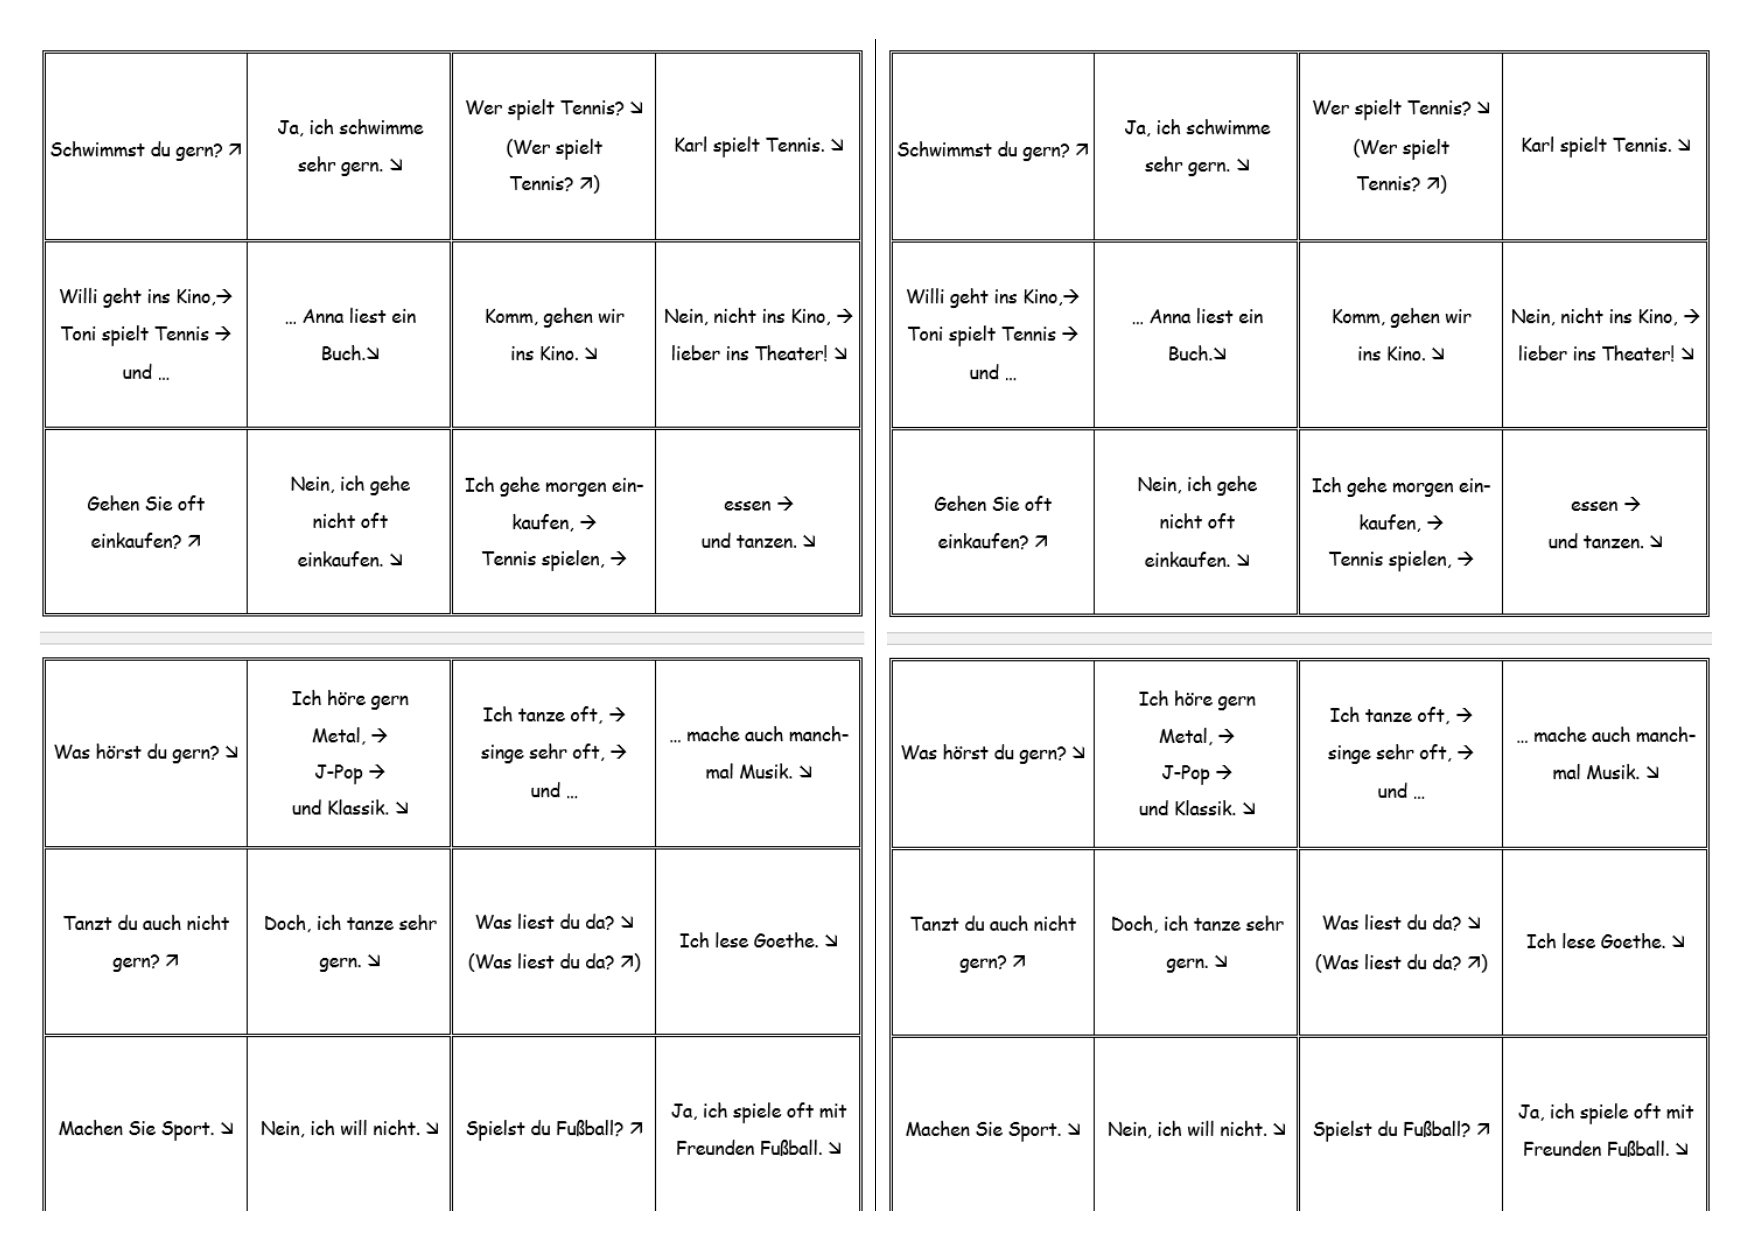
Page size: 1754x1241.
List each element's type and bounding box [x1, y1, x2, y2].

picture [887, 48, 1712, 1211]
picture [39, 48, 865, 1211]
table_cell [876, 39, 1723, 1211]
table_cell [29, 39, 875, 1211]
